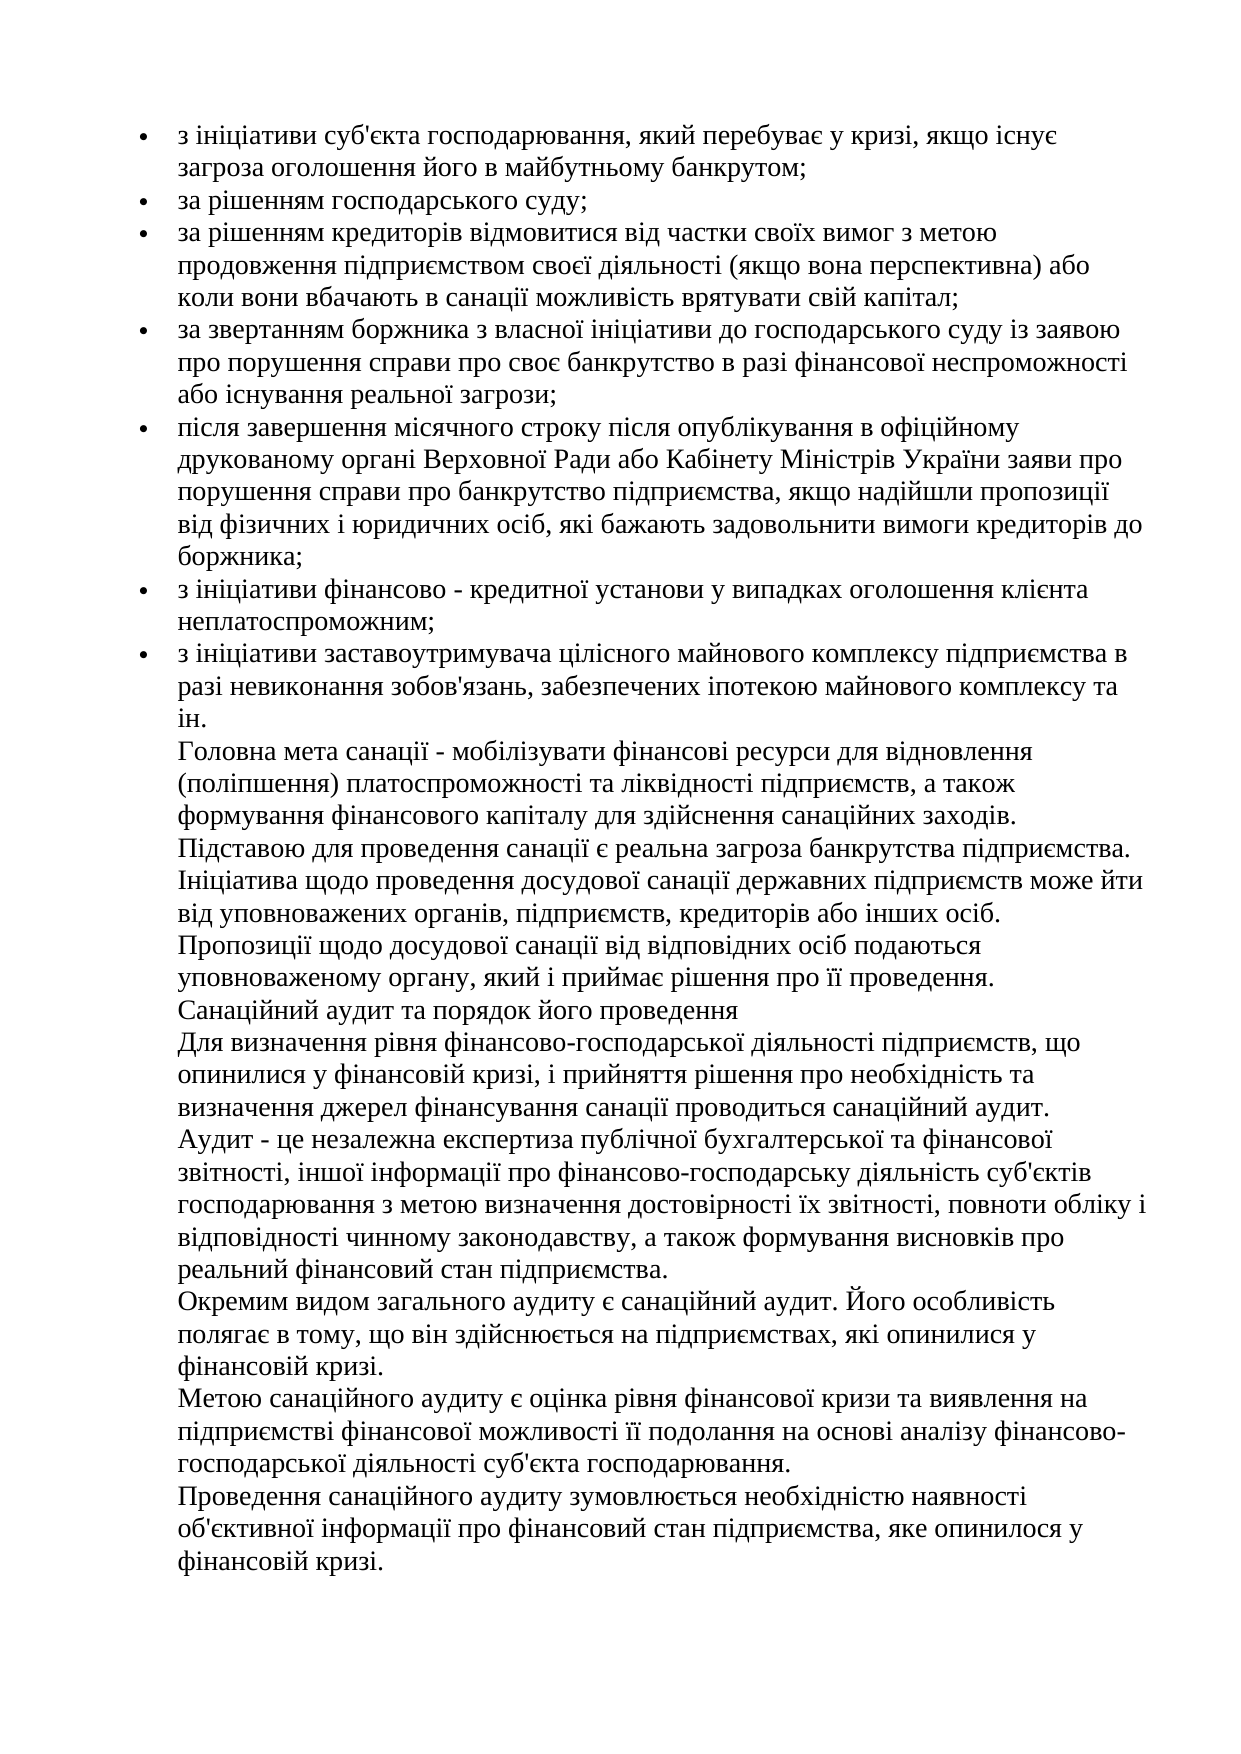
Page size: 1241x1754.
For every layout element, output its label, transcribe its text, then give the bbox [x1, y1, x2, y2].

list з ініціативи фінансово - кредитної установи у випадках оголошення клієнта неплатоспроможним; [140, 572, 1152, 636]
text Головна мета санації - мобілізувати фінансові ресурси для відновлення (поліпшення) платоспроможності та ліквідності підприємств, а також формування фінансового капіталу для здійснення санаційних заходів. [177, 734, 1152, 831]
text Окремим видом загального аудиту є санаційний аудит. Його особливість полягає в тому, що він здійснюється на підприємствах, які опинилися у фінансовій кризі. [177, 1284, 1152, 1382]
text Ініціатива щодо проведення досудової санації державних підприємств може йти від уповноважених органів, підприємств, кредиторів або інших осіб. [177, 863, 1152, 928]
list після завершення місячного строку після опублікування в офіційному друкованому органі Верховної Ради або Кабінету Міністрів України заяви про порушення справи про банкрутство підприємства, якщо надійшли пропозиції від фізичних і юридичних осіб, які бажають задовольнити вимоги кредиторів до боржника; [140, 410, 1152, 572]
text Проведення санаційного аудиту зумовлюється необхідністю наявності об'єктивної інформації про фінансовий стан підприємства, яке опинилося у фінансовій кризі. [177, 1479, 1152, 1576]
list за рішенням кредиторів відмовитися від частки своїх вимог з метою продовження підприємством своєї діяльності (якщо вона перспективна) або коли вони вбачають в санації можливість врятувати свій капітал; [140, 215, 1152, 312]
text Аудит - це незалежна експертиза публічної бухгалтерської та фінансової звітності, іншої інформації про фінансово-господарську діяльність суб'єктів господарювання з метою визначення достовірності їх звітності, повноти обліку і відповідності чинному законодавству, а також формування висновків про реальний фінансовий стан підприємства. [177, 1122, 1152, 1284]
text Санаційний аудит та порядок його проведення [177, 993, 1152, 1025]
text Підставою для проведення санації є реальна загроза банкрутства підприємства. [177, 831, 1152, 863]
list за звертанням боржника з власної ініціативи до господарського суду із заявою про порушення справи про своє банкрутство в разі фінансової неспроможності або існування реальної загрози; [140, 312, 1152, 410]
text Метою санаційного аудиту є оцінка рівня фінансової кризи та виявлення на підприємстві фінансової можливості її подолання на основі аналізу фінансово-господарської діяльності суб'єкта господарювання. [177, 1382, 1152, 1479]
text Для визначення рівня фінансово-господарської діяльності підприємств, що опинилися у фінансовій кризі, і прийняття рішення про необхідність та визначення джерел фінансування санації проводиться санаційний аудит. [177, 1025, 1152, 1122]
list з ініціативи суб'єкта господарювання, який перебуває у кризі, якщо існує загроза оголошення його в майбутньому банкрутом; [140, 118, 1152, 183]
text Пропозиції щодо досудової санації від відповідних осіб подаються уповноваженому органу, який і приймає рішення про її проведення. [177, 928, 1152, 993]
list з ініціативи заставоутримувача цілісного майнового комплексу підприємства в разі невиконання зобов'язань, забезпечених іпотекою майнового комплексу та ін. [140, 636, 1152, 734]
list за рішенням господарського суду; [140, 183, 1152, 215]
